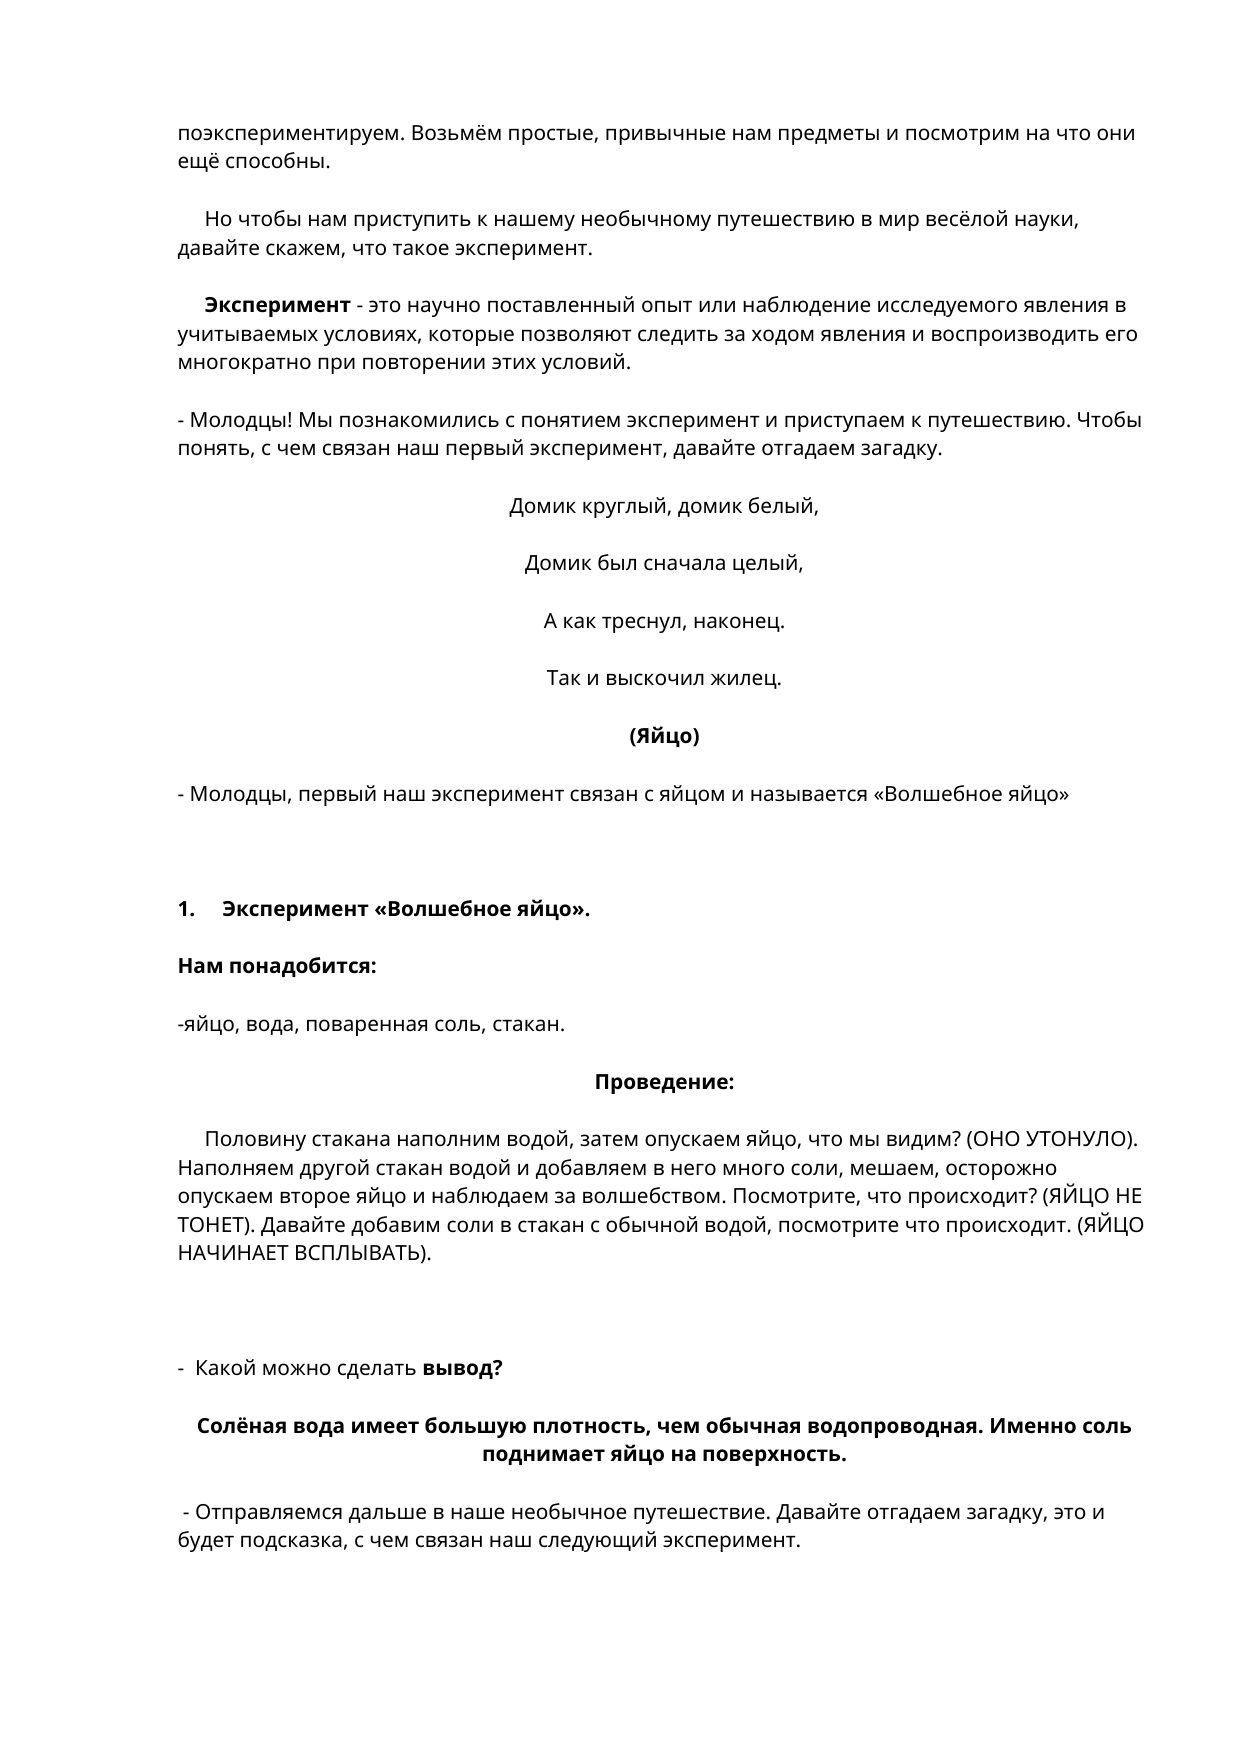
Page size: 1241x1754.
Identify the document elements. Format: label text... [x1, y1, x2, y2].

text Так и выскочил жилец. [177, 663, 1152, 692]
text Нам понадобится: [177, 952, 1152, 980]
text -яйцо, вода, поваренная соль, стакан. [177, 1009, 1152, 1038]
text - Молодцы! Мы познакомились с понятием эксперимент и приступаем к путешествию. Чтобы понять, с чем связан наш первый эксперимент, давайте отгадаем загадку. [177, 405, 1152, 462]
text А как треснул, наконец. [177, 606, 1152, 634]
text 1. Эксперимент «Волшебное яйцо». [177, 894, 1152, 922]
text Эксперимент - это научно поставленный опыт или наблюдение исследуемого явления в учитываемых условиях, которые позволяют следить за ходом явления и воспроизводить его многократно при повторении этих условий. [177, 290, 1152, 376]
text - Какой можно сделать вывод? [177, 1353, 1152, 1382]
text - Молодцы, первый наш эксперимент связан с яйцом и называется «Волшебное яйцо» [177, 779, 1152, 807]
text - Отправляемся дальше в наше необычное путешествие. Давайте отгадаем загадку, это и будет подсказка, с чем связан наш следующий эксперимент. [177, 1497, 1152, 1554]
text Солёная вода имеет большую плотность, чем обычная водопроводная. Именно соль поднимает яйцо на поверхность. [177, 1411, 1152, 1468]
text Домик круглый, домик белый, [177, 491, 1152, 519]
text Проведение: [177, 1067, 1152, 1095]
text Домик был сначала целый, [177, 548, 1152, 577]
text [177, 118, 1152, 175]
text Половину стакана наполним водой, затем опускаем яйцо, что мы видим? (ОНО УТОНУЛО). Наполняем другой стакан водой и добавляем в него много соли, мешаем, осторожно опускаем второе яйцо и наблюдаем за волшебством. Посмотрите, что происходит? (ЯЙЦО НЕ ТОНЕТ). Давайте добавим соли в стакан с обычной водой, посмотрите что происходит. (ЯЙЦО НАЧИНАЕТ ВСПЛЫВАТЬ). [177, 1124, 1152, 1267]
text Но чтобы нам приступить к нашему необычному путешествию в мир весёлой науки, давайте скажем, что такое эксперимент. [177, 204, 1152, 261]
text (Яйцо) [177, 721, 1152, 749]
